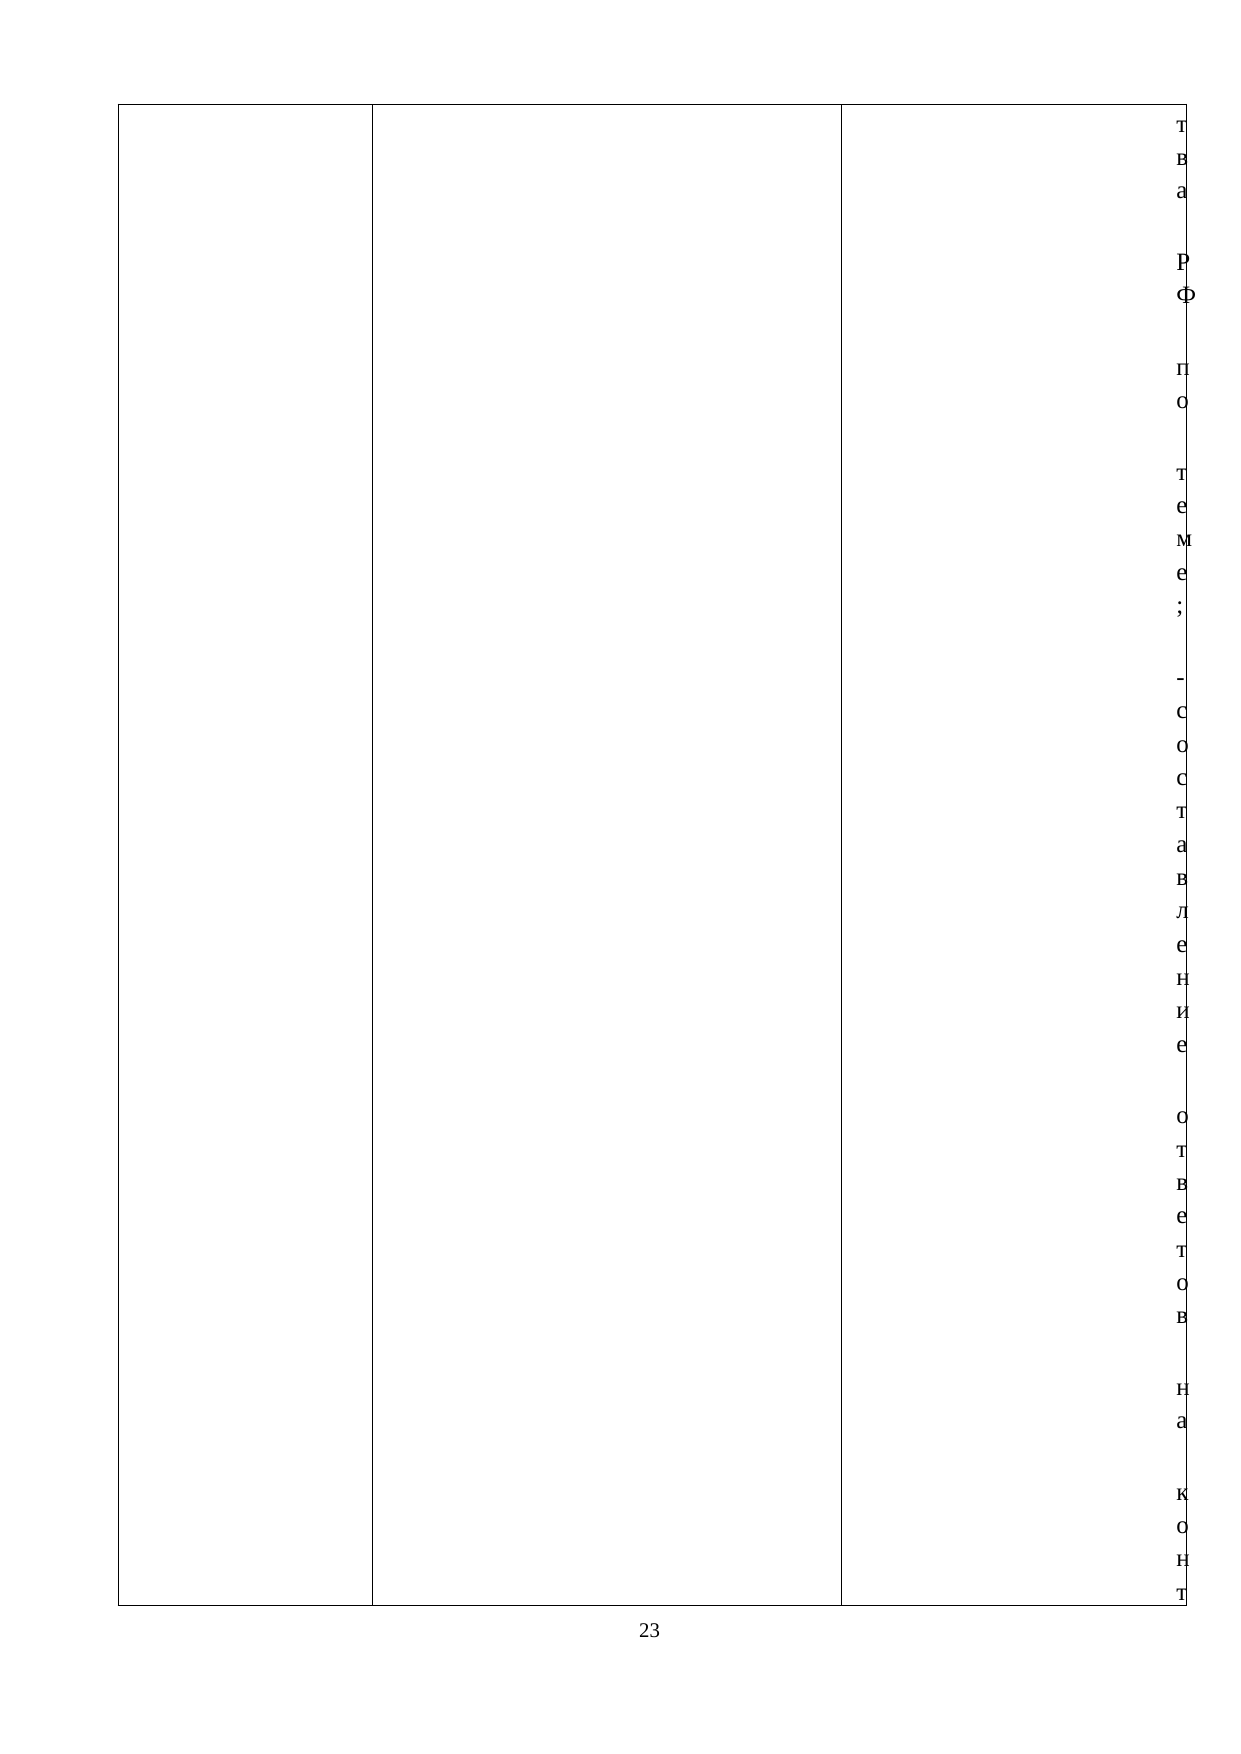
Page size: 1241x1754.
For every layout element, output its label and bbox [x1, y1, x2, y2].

table_cell [842, 105, 1186, 1605]
table_cell [119, 105, 372, 1605]
table_cell [373, 105, 841, 1605]
